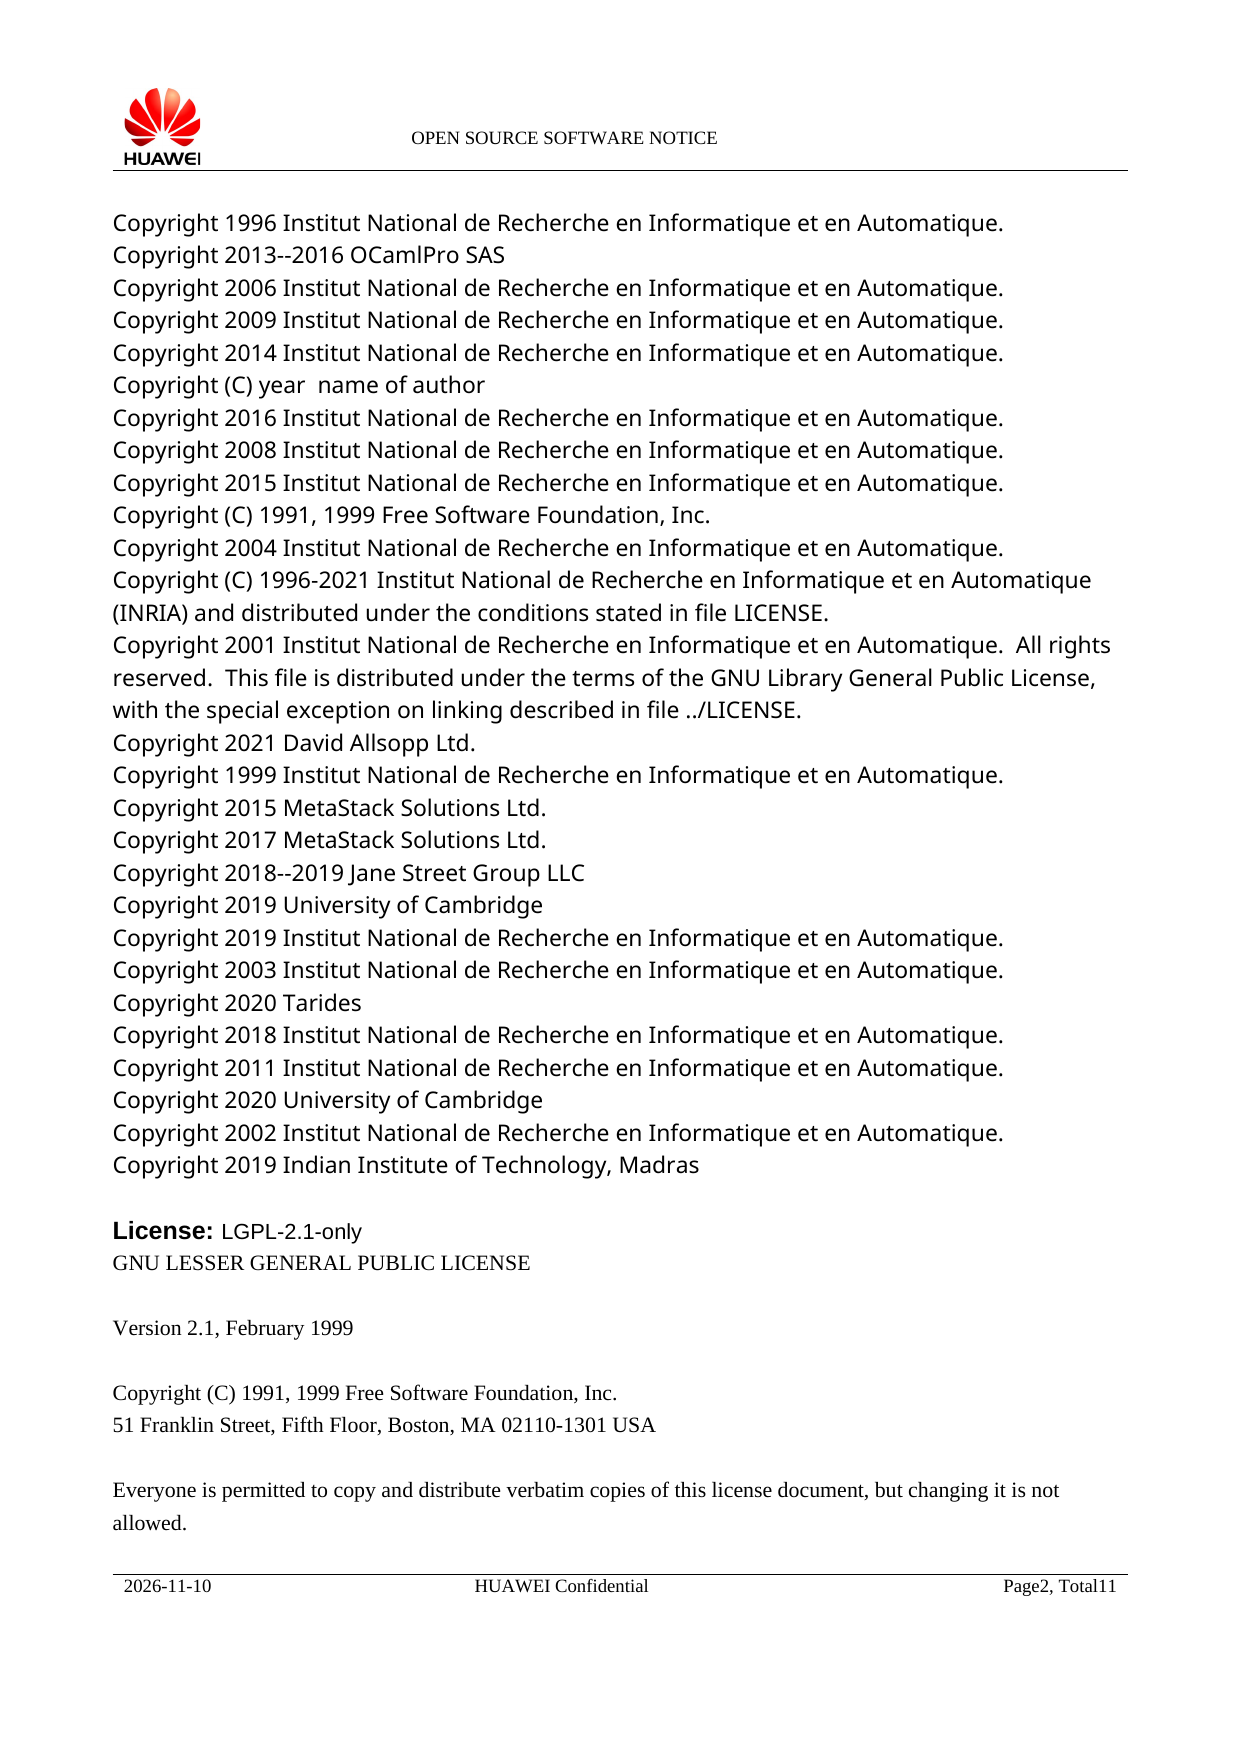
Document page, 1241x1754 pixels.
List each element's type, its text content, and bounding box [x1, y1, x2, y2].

picture [124, 88, 201, 165]
text License: LGPL-2.1-only [112, 1214, 1128, 1246]
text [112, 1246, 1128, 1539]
